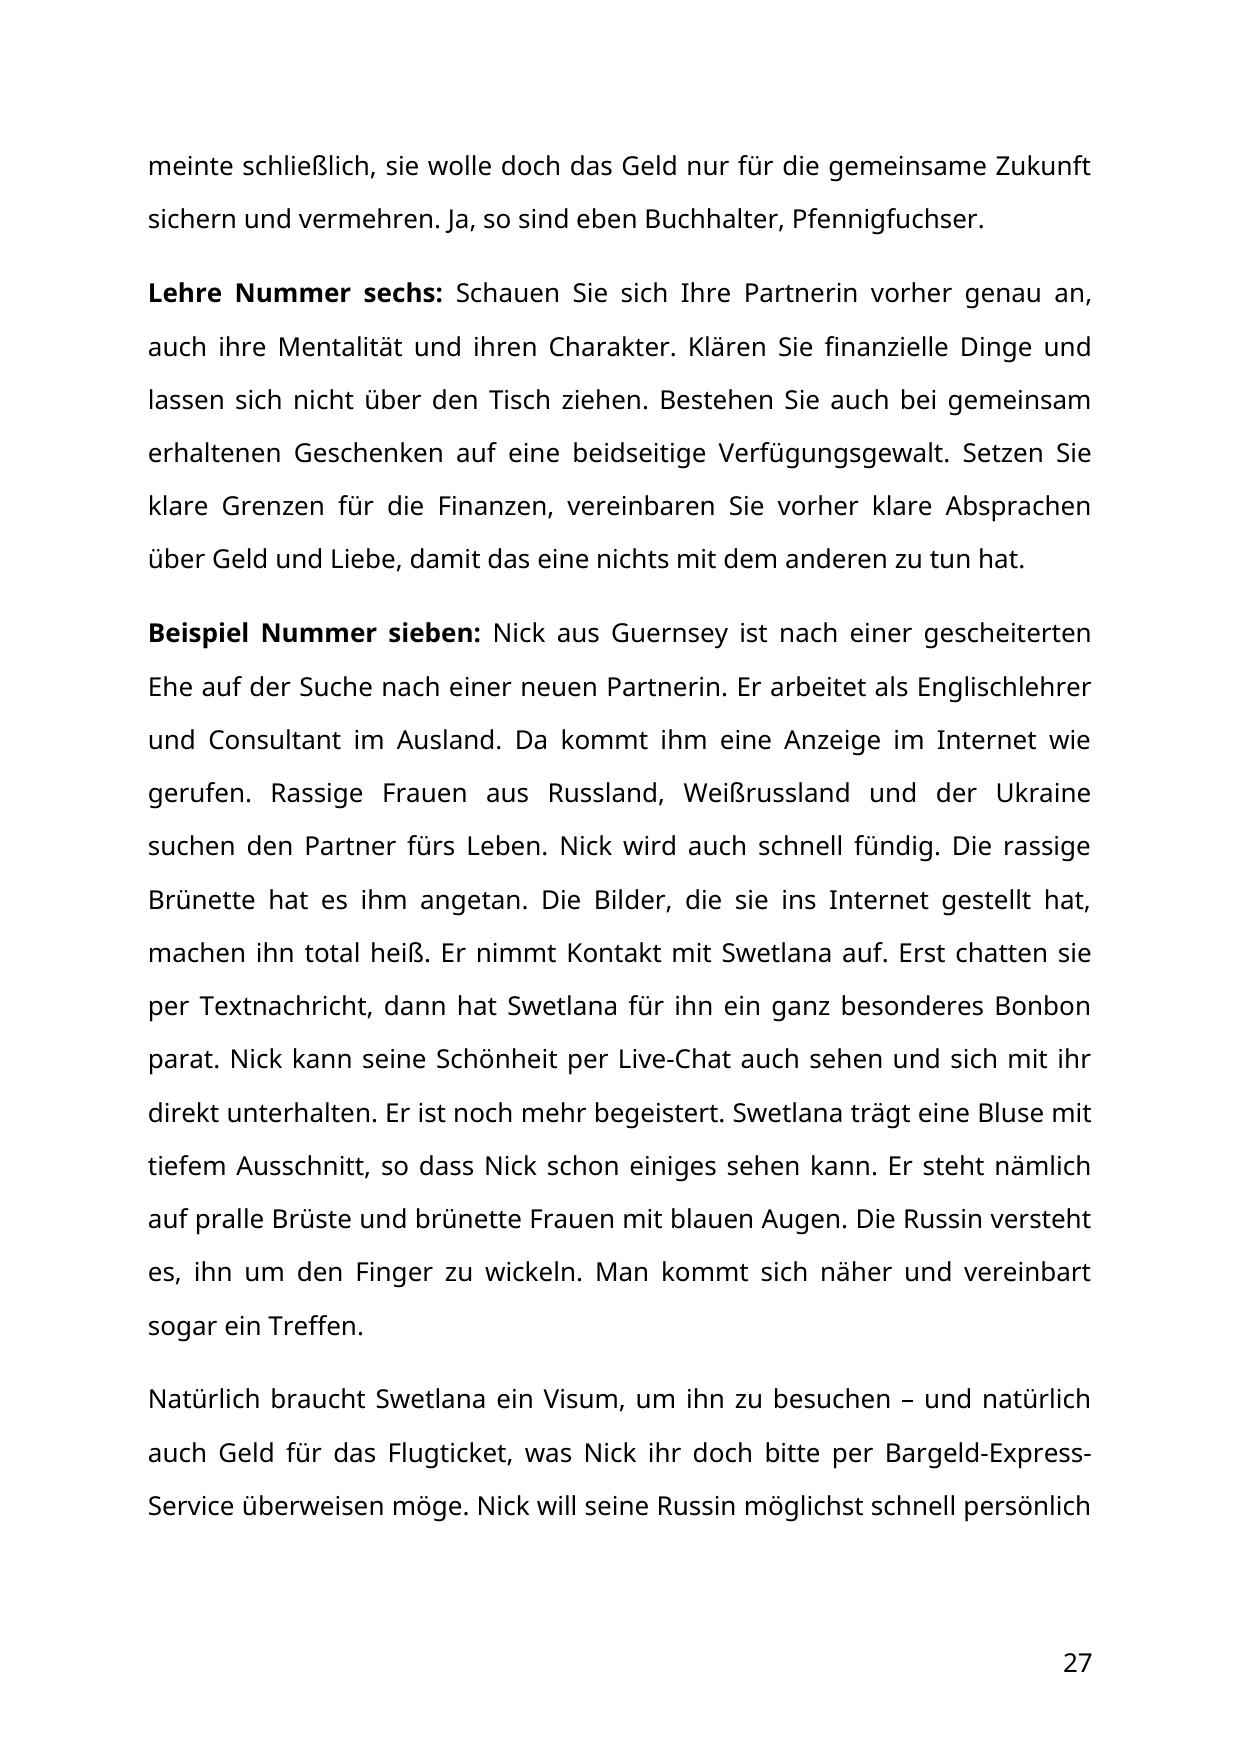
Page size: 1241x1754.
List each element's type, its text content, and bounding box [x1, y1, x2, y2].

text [148, 148, 1093, 236]
text Lehre Nummer sechs: Schauen Sie sich Ihre Partnerin vorher genau an, auch ihre Mentalität und ihren Charakter. Klären Sie finanzielle Dinge und lassen sich nicht über den Tisch ziehen. Bestehen Sie auch bei gemeinsam erhaltenen Geschenken auf eine beidseitige Verfügungsgewalt. Setzen Sie klare Grenzen für die Finanzen, vereinbaren Sie vorher klare Absprachen über Geld und Liebe, damit das eine nichts mit dem anderen zu tun hat. [148, 275, 1093, 577]
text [148, 1381, 1093, 1523]
text Beispiel Nummer sieben: Nick aus Guernsey ist nach einer gescheiterten Ehe auf der Suche nach einer neuen Partnerin. Er arbeitet als Englischlehrer und Consultant im Ausland. Da kommt ihm eine Anzeige im Internet wie gerufen. Rassige Frauen aus Russland, Weißrussland und der Ukraine suchen den Partner fürs Leben. Nick wird auch schnell fündig. Die rassige Brünette hat es ihm angetan. Die Bilder, die sie ins Internet gestellt hat, machen ihn total heiß. Er nimmt Kontakt mit Swetlana auf. Erst chatten sie per Textnachricht, dann hat Swetlana für ihn ein ganz besonderes Bonbon parat. Nick kann seine Schönheit per Live-Chat auch sehen und sich mit ihr direkt unterhalten. Er ist noch mehr begeistert. Swetlana trägt eine Bluse mit tiefem Ausschnitt, so dass Nick schon einiges sehen kann. Er steht nämlich auf pralle Brüste und brünette Frauen mit blauen Augen. Die Russin versteht es, ihn um den Finger zu wickeln. Man kommt sich näher und vereinbart sogar ein Treffen. [148, 615, 1093, 1343]
